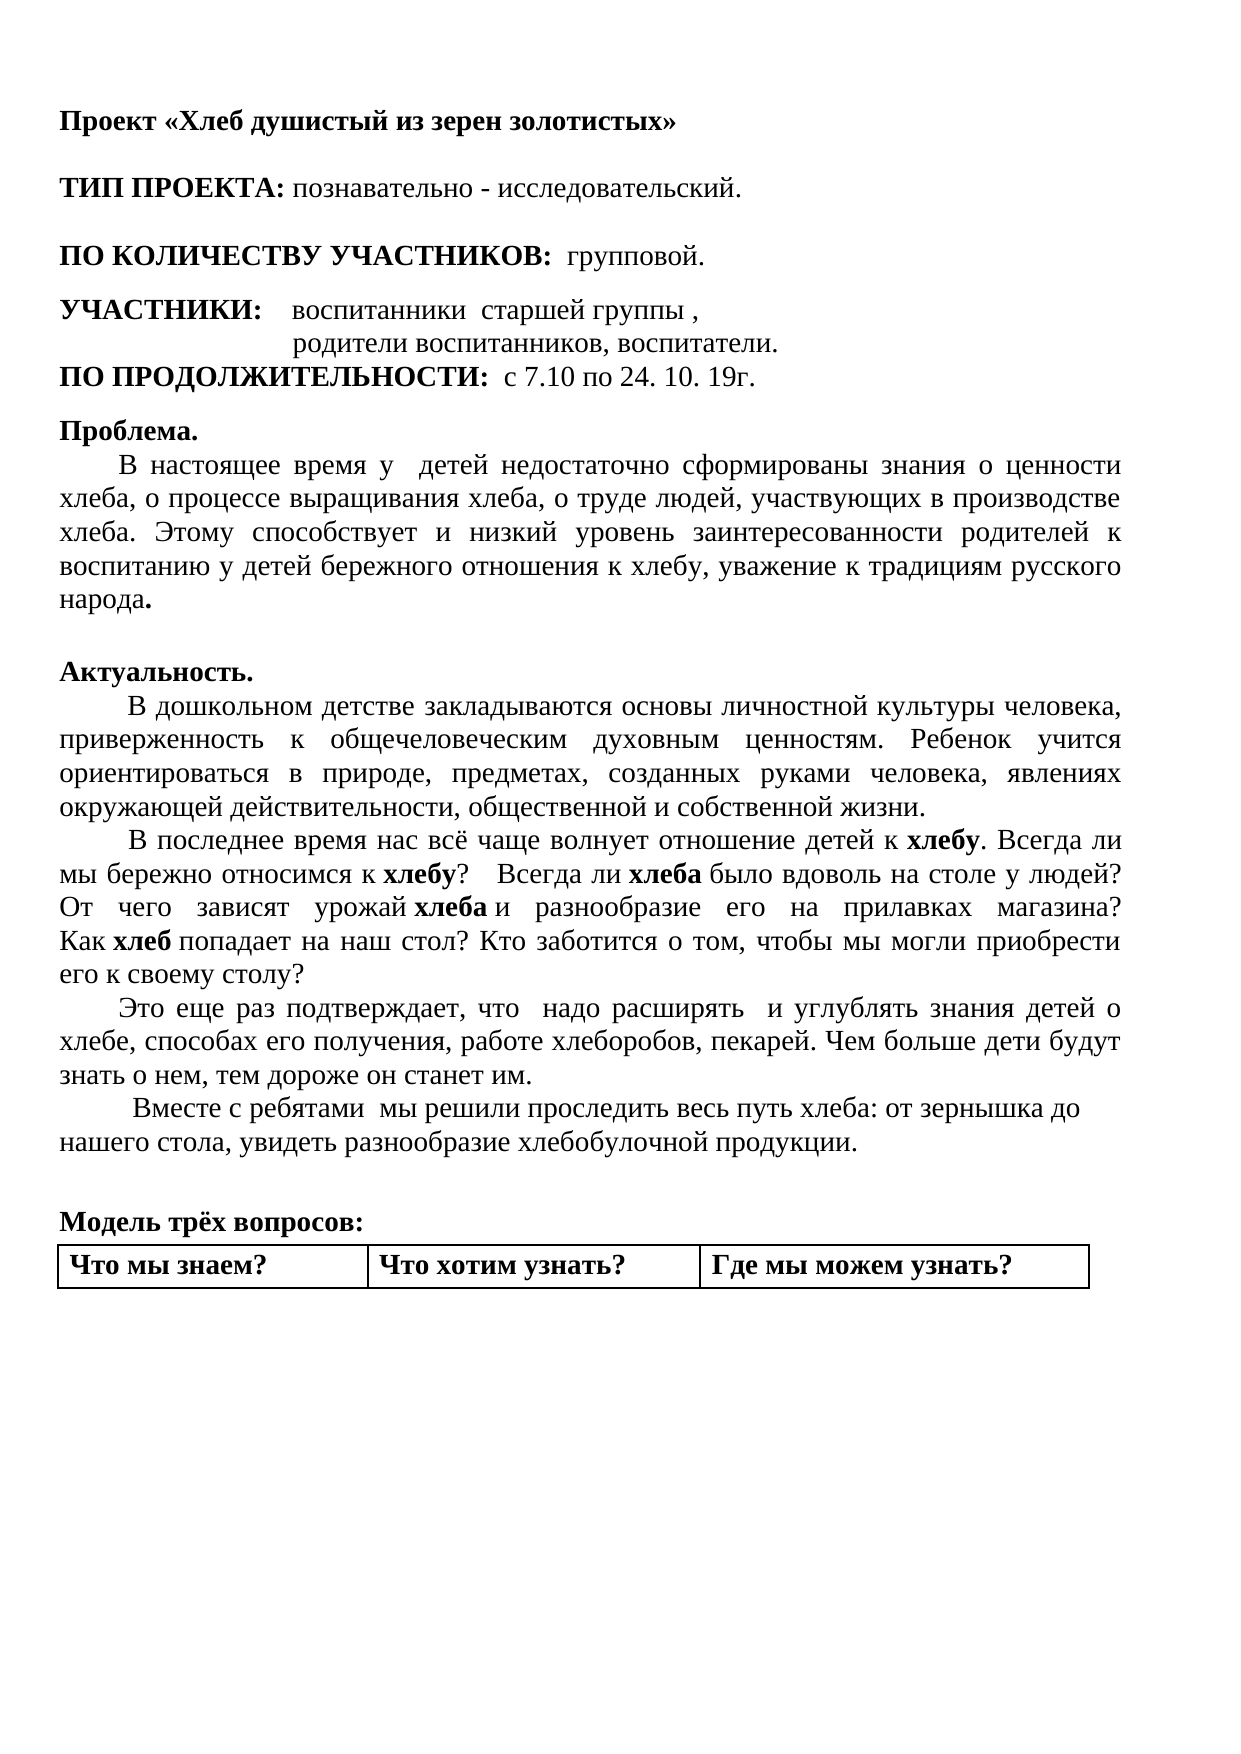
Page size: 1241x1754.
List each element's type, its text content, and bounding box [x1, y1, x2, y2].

text В настоящее время у детей недостаточно сформированы знания о ценности хлеба, о процессе выращивания хлеба, о труде людей, участвующих в производстве хлеба. Этому способствует и низкий уровень заинтересованности родителей к воспитанию у детей бережного отношения к хлебу, уважение к традициям русского народа. [59, 447, 1122, 615]
table_header Что мы знаем? [59, 1246, 367, 1287]
text ТИП ПРОЕКТА: познавательно - исследовательский. [59, 171, 1122, 204]
text ПО ПРОДОЛЖИТЕЛЬНОСТИ: с 7.10 по 24. 10. 19г. [59, 359, 1122, 393]
text Актуальность. [59, 654, 1122, 688]
text ПО КОЛИЧЕСТВУ УЧАСТНИКОВ: групповой. [59, 238, 1122, 271]
text родители воспитанников, воспитатели. [59, 326, 1122, 359]
text Проблема. [59, 413, 1122, 447]
text Модель трёх вопросов: [59, 1204, 1122, 1237]
text Проект «Хлеб душистый из зерен золотистых» [59, 103, 1122, 137]
text В дошкольном детстве закладываются основы личностной культуры человека, приверженность к общечеловеческим духовным ценностям. Ребенок учится ориентироваться в природе, предметах, созданных руками человека, явлениях окружающей действительности, общественной и собственной жизни. [59, 688, 1122, 822]
table_header Где мы можем узнать? [701, 1246, 1088, 1287]
text Это еще раз подтверждает, что надо расширять и углублять знания детей о хлебе, способах его получения, работе хлеборобов, пекарей. Чем больше дети будут знать о нем, тем дороже он станет им. [59, 990, 1122, 1091]
text УЧАСТНИКИ: воспитанники старшей группы , [59, 292, 1122, 326]
table_header Что хотим узнать? [369, 1246, 699, 1287]
text Вместе с ребятами мы решили проследить весь путь хлеба: от зернышка до нашего стола, увидеть разнообразие хлебобулочной продукции. [59, 1091, 1122, 1158]
text В последнее время нас всё чаще волнует отношение детей к хлебу. Всегда ли мы бережно относимся к хлебу? Всегда ли хлеба было вдоволь на столе у людей? От чего зависят урожай хлеба и разнообразие его на прилавках магазина? Как хлеб попадает на наш стол? Кто заботится о том, чтобы мы могли приобрести его к своему столу? [59, 822, 1122, 990]
